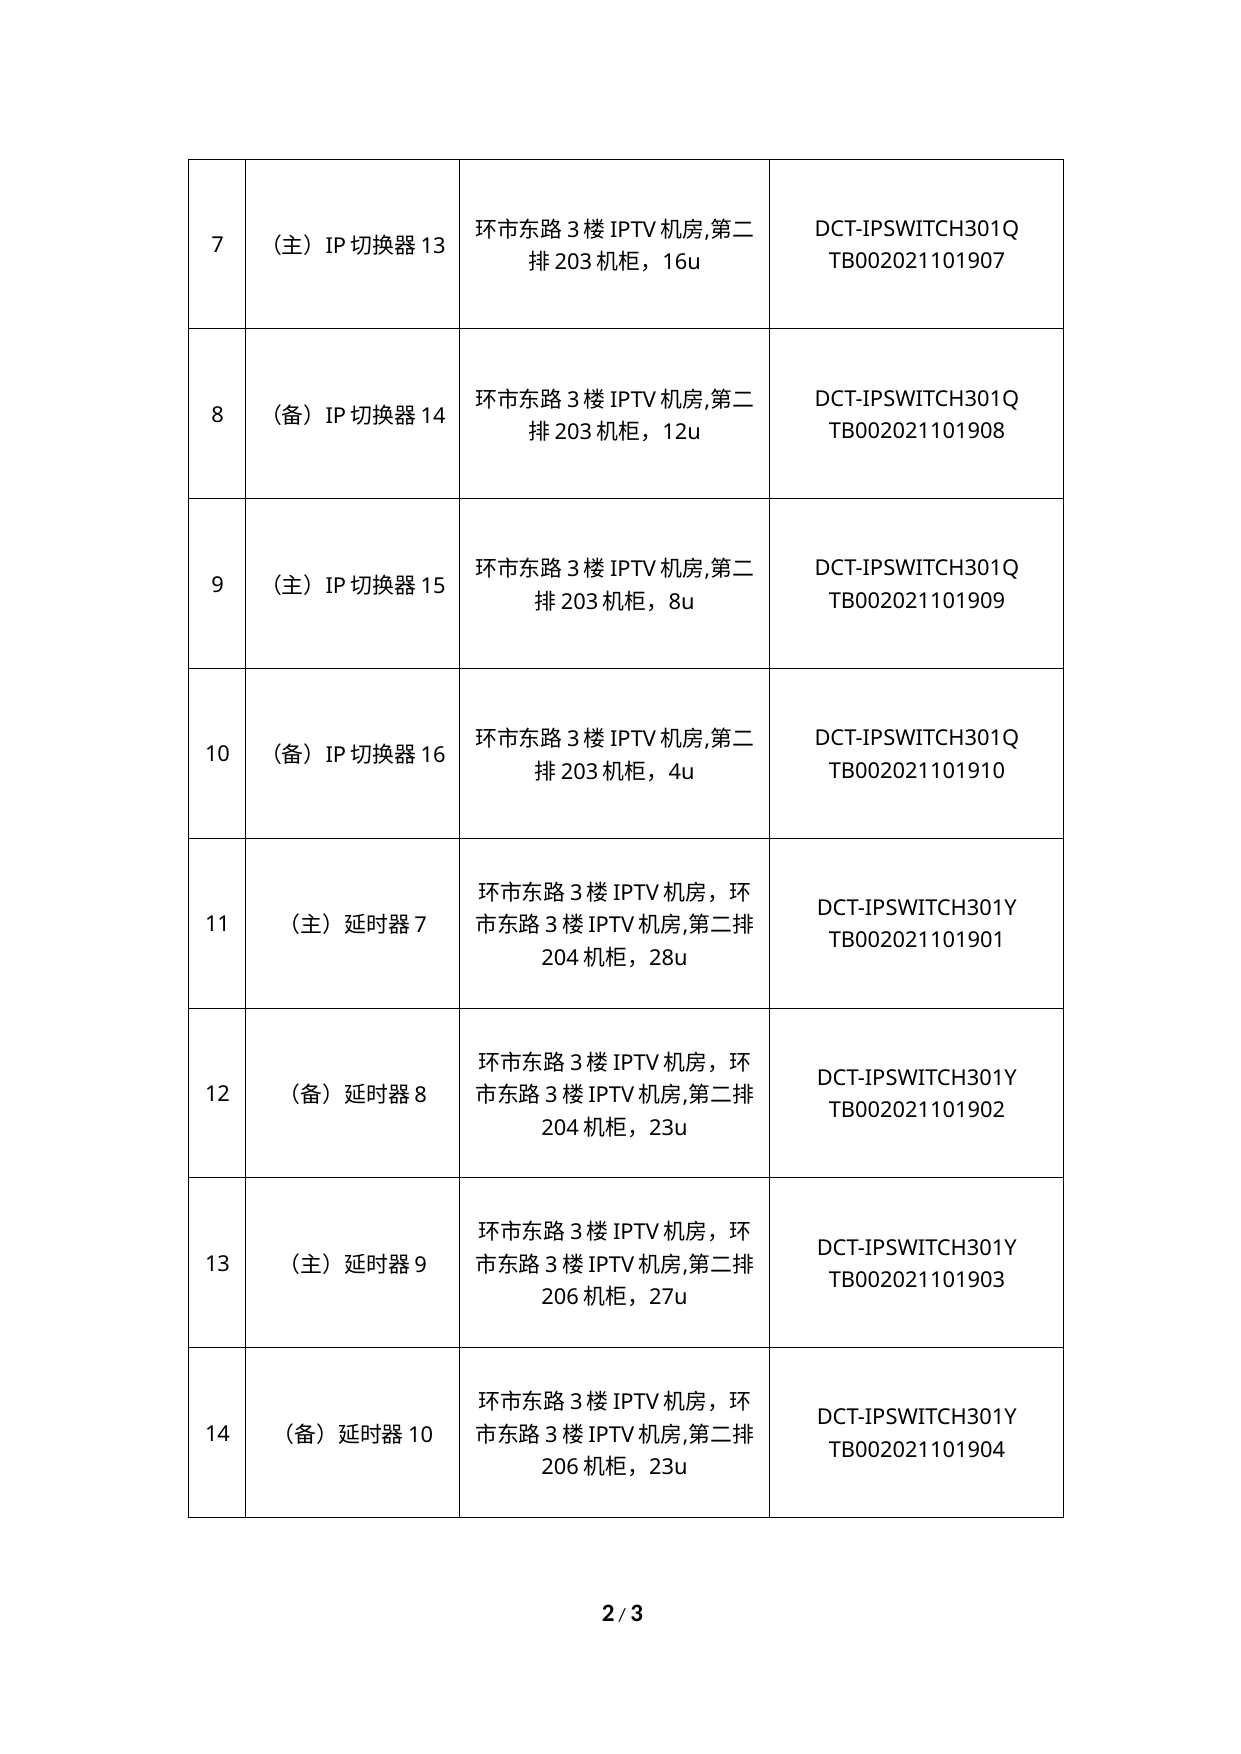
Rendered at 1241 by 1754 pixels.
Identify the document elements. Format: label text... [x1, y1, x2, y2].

table_cell （主）延时器9 [246, 1178, 459, 1347]
table_cell 13 [189, 1178, 245, 1347]
table_cell （主）延时器7 [246, 839, 459, 1007]
table_cell （主）IP切换器13 [246, 160, 459, 328]
table_cell 环市东路3楼IPTV机房，环市东路3楼IPTV机房,第二排204机柜，28u [460, 839, 769, 1007]
table_cell （备）延时器8 [246, 1009, 459, 1177]
table_cell （备）延时器10 [246, 1348, 459, 1517]
table_cell 环市东路3楼IPTV机房,第二排203机柜，12u [460, 329, 769, 498]
table_cell 环市东路3楼IPTV机房,第二排203机柜，16u [460, 160, 769, 328]
table_cell 环市东路3楼IPTV机房，环市东路3楼IPTV机房,第二排204机柜，23u [460, 1009, 769, 1177]
table_cell DCT-IPSWITCH301Q TB002021101909 [770, 499, 1063, 668]
table_cell DCT-IPSWITCH301Q TB002021101910 [770, 669, 1063, 838]
table_cell 环市东路3楼IPTV机房，环市东路3楼IPTV机房,第二排206机柜，27u [460, 1178, 769, 1347]
table_cell 10 [189, 669, 245, 838]
table_cell （备）IP切换器16 [246, 669, 459, 838]
table_cell （主）IP切换器15 [246, 499, 459, 668]
table_cell DCT-IPSWITCH301Y TB002021101902 [770, 1009, 1063, 1177]
table_cell 环市东路3楼IPTV机房，环市东路3楼IPTV机房,第二排206机柜，23u [460, 1348, 769, 1517]
table_cell （备）IP切换器14 [246, 329, 459, 498]
table_cell 9 [189, 499, 245, 668]
table_cell DCT-IPSWITCH301Y TB002021101903 [770, 1178, 1063, 1347]
table_cell 7 [189, 160, 245, 328]
table_cell DCT-IPSWITCH301Q TB002021101908 [770, 329, 1063, 498]
table_cell DCT-IPSWITCH301Q TB002021101907 [770, 160, 1063, 328]
table_cell 环市东路3楼IPTV机房,第二排203机柜，4u [460, 669, 769, 838]
table_cell 8 [189, 329, 245, 498]
table_cell 11 [189, 839, 245, 1007]
table_cell 12 [189, 1009, 245, 1177]
table_cell DCT-IPSWITCH301Y TB002021101904 [770, 1348, 1063, 1517]
table_cell 环市东路3楼IPTV机房,第二排203机柜，8u [460, 499, 769, 668]
table_cell DCT-IPSWITCH301Y TB002021101901 [770, 839, 1063, 1007]
table_cell 14 [189, 1348, 245, 1517]
